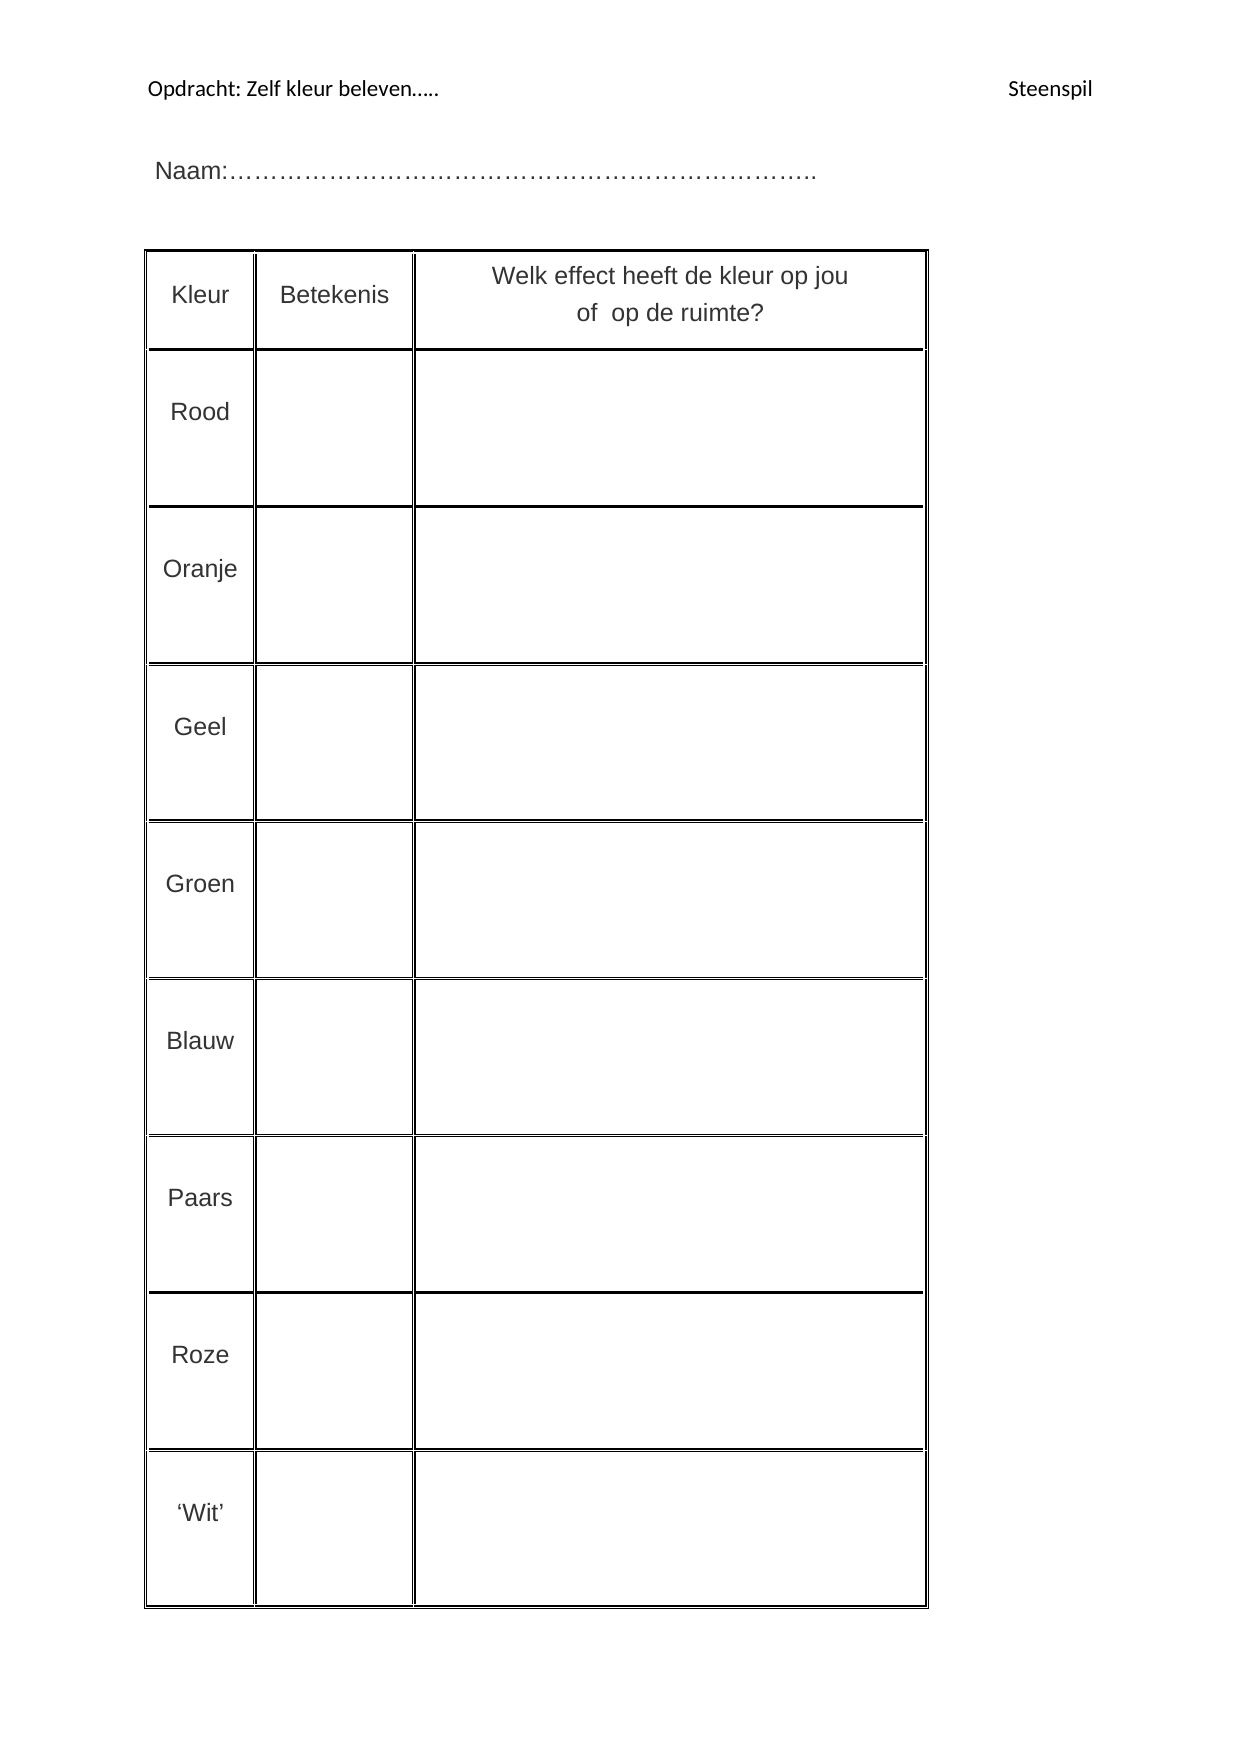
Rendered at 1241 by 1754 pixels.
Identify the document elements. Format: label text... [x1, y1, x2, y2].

table_header Welk effect heeft de kleur op jou of op de ruimte? [414, 252, 925, 348]
table_cell [257, 823, 412, 977]
table_cell Paars [145, 1134, 255, 1291]
table_cell Rood [145, 348, 253, 505]
table_cell [414, 977, 927, 1134]
table_header Betekenis [255, 251, 414, 348]
table_cell [416, 348, 927, 505]
table_cell [257, 1137, 412, 1291]
table_cell [255, 1448, 414, 1605]
table_cell [257, 1294, 412, 1448]
table_cell [416, 662, 926, 819]
table_cell Oranje [147, 505, 253, 662]
table_cell [257, 980, 412, 1134]
table_cell Blauw [145, 977, 255, 1134]
table_cell [414, 1448, 926, 1605]
table_cell [416, 505, 925, 662]
table_cell [416, 1291, 925, 1448]
table_cell [257, 351, 412, 505]
text Naam:…………………………………………………………….. [148, 148, 1093, 289]
table_cell [257, 508, 412, 662]
table_cell [257, 666, 412, 819]
table_cell Roze [147, 1291, 253, 1448]
table_cell ‘Wit’ [147, 1448, 255, 1605]
table_cell Geel [147, 662, 253, 819]
table_cell [416, 819, 926, 977]
table_cell Groen [147, 819, 253, 977]
table_cell [414, 1134, 927, 1291]
table_header Kleur [147, 251, 255, 348]
